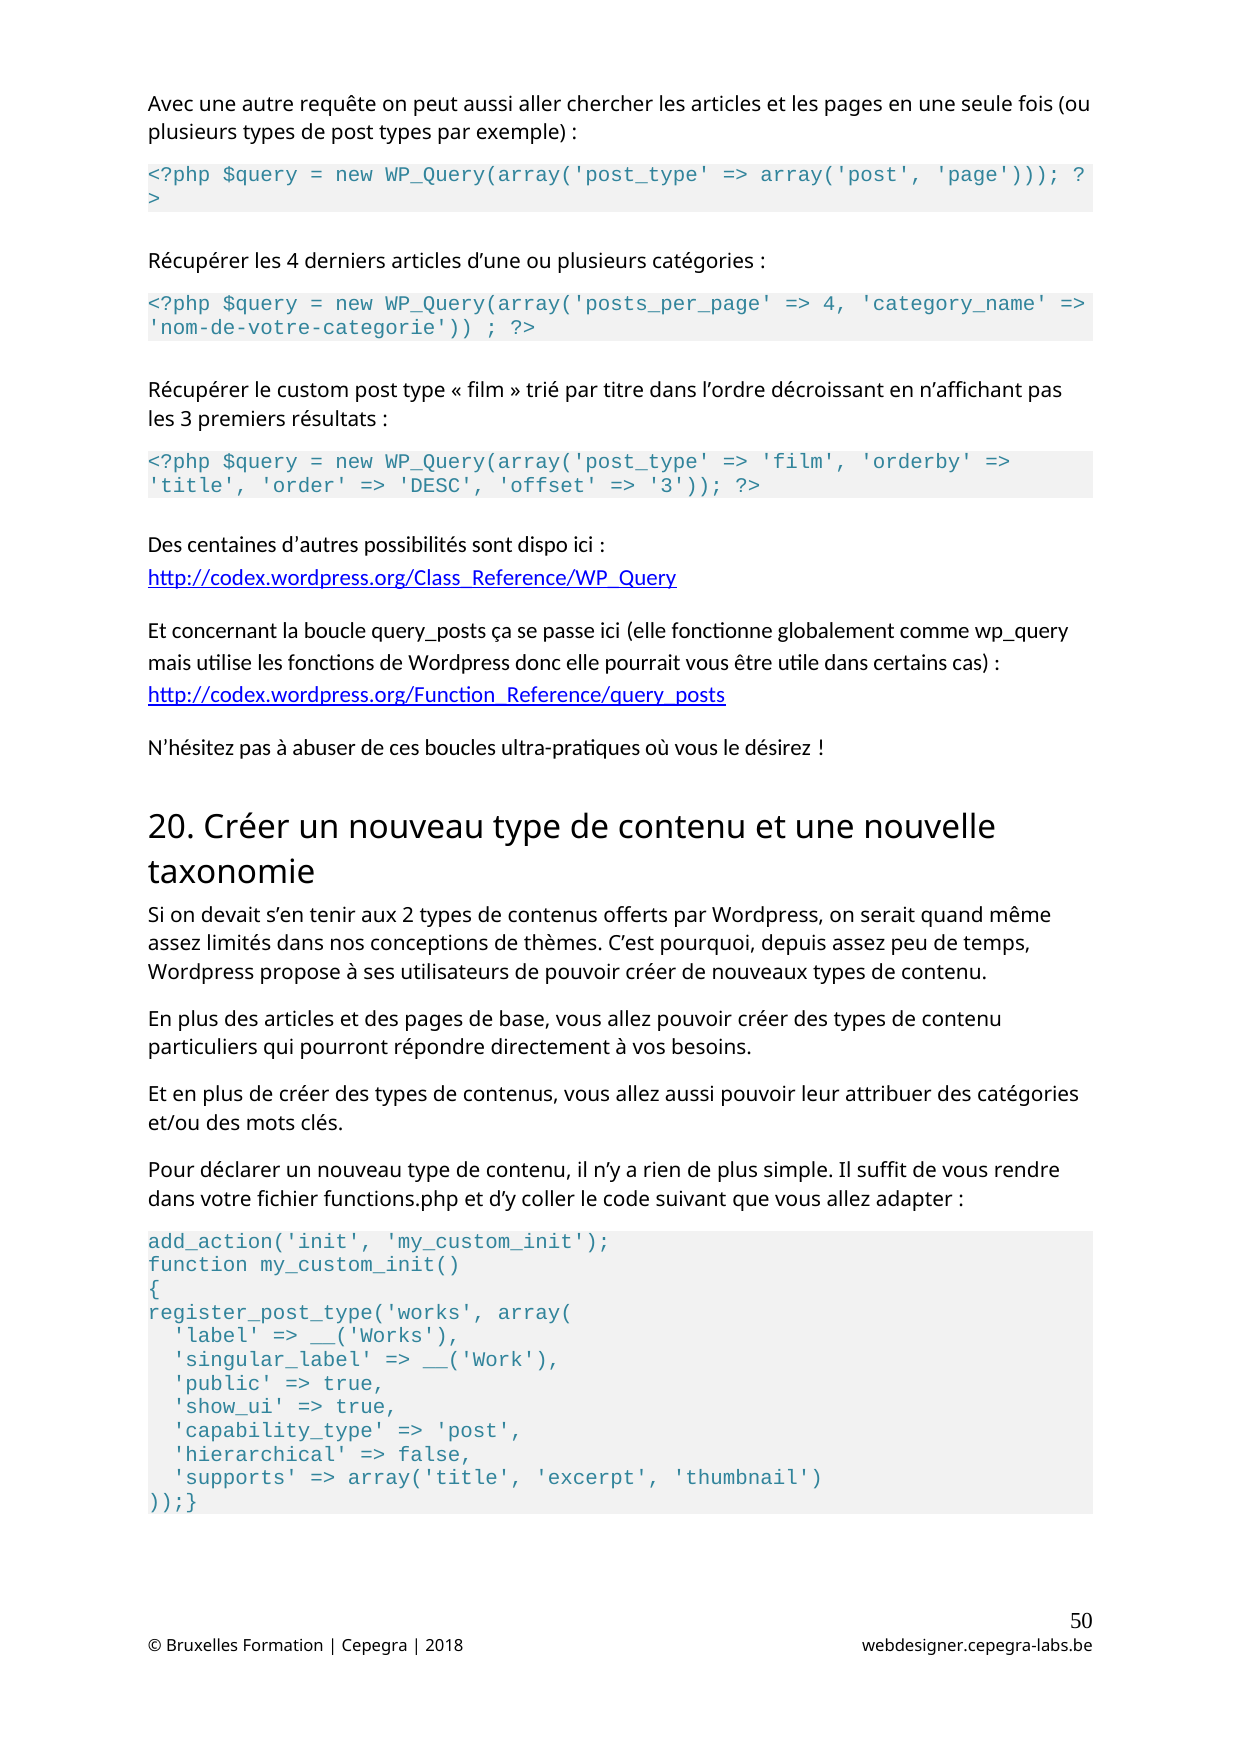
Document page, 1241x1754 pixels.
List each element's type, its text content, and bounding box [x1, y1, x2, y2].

subtitle 20. Créer un nouveau type de contenu et une nouvelle taxonomie [148, 803, 1093, 894]
text En plus des articles et des pages de base, vous allez pouvoir créer des types de contenu particuliers qui pourront répondre directement à vos besoins. [148, 1004, 1093, 1061]
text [148, 89, 1093, 146]
text Pour déclarer un nouveau type de contenu, il n’y a rien de plus simple. Il suffit de vous rendre dans votre fichier functions.php et d’y coller le code suivant que vous allez adapter : [148, 1155, 1093, 1212]
text Et concernant la boucle query_posts ça se passe ici (elle fonctionne globalement comme wp_query mais utilise les fonctions de Wordpress donc elle pourrait vous être utile dans certains cas) : http://codex.wordpress.org/Function_Reference/query_posts [148, 616, 1093, 708]
text Récupérer le custom post type « film » trié par titre dans l’ordre décroissant en n’affichant pas les 3 premiers résultats : [148, 347, 1093, 432]
text Des centaines d’autres possibilités sont dispo ici : http://codex.wordpress.org/Class_Reference/WP_Query [148, 498, 1093, 591]
text Si on devait s’en tenir aux 2 types de contenus offerts par Wordpress, on serait quand même assez limités dans nos conceptions de thèmes. C’est pourquoi, depuis assez peu de temps, Wordpress propose à ses utilisateurs de pouvoir créer de nouveaux types de contenu. [148, 900, 1093, 985]
subtitle <?php $query = new WP_Query(array('post_type' => array('post', 'page'))); ?> [148, 164, 1093, 212]
text Et en plus de créer des types de contenus, vous allez aussi pouvoir leur attribuer des catégories et/ou des mots clés. [148, 1079, 1093, 1136]
text N’hésitez pas à abuser de ces boucles ultra-pratiques où vous le désirez ! [148, 733, 1093, 761]
subtitle add_action('init', 'my_custom_init'); function my_custom_init() { register_post_type('works', array( 'label' => __('Works'), 'singular_label' => __('Work'), 'public' => true, 'show_ui' => true, 'capability_type' => 'post', 'hierarchical' => false, 'supports' => array('title', 'excerpt', 'thumbnail') ));} [148, 1231, 1093, 1514]
text Récupérer les 4 derniers articles d’une ou plusieurs catégories : [148, 218, 1093, 275]
subtitle <?php $query = new WP_Query(array('post_type' => 'film', 'orderby' => 'title', 'order' => 'DESC', 'offset' => '3')); ?> [148, 451, 1093, 498]
subtitle <?php $query = new WP_Query(array('posts_per_page' => 4, 'category_name' => 'nom-de-votre-categorie')) ; ?> [148, 293, 1093, 341]
